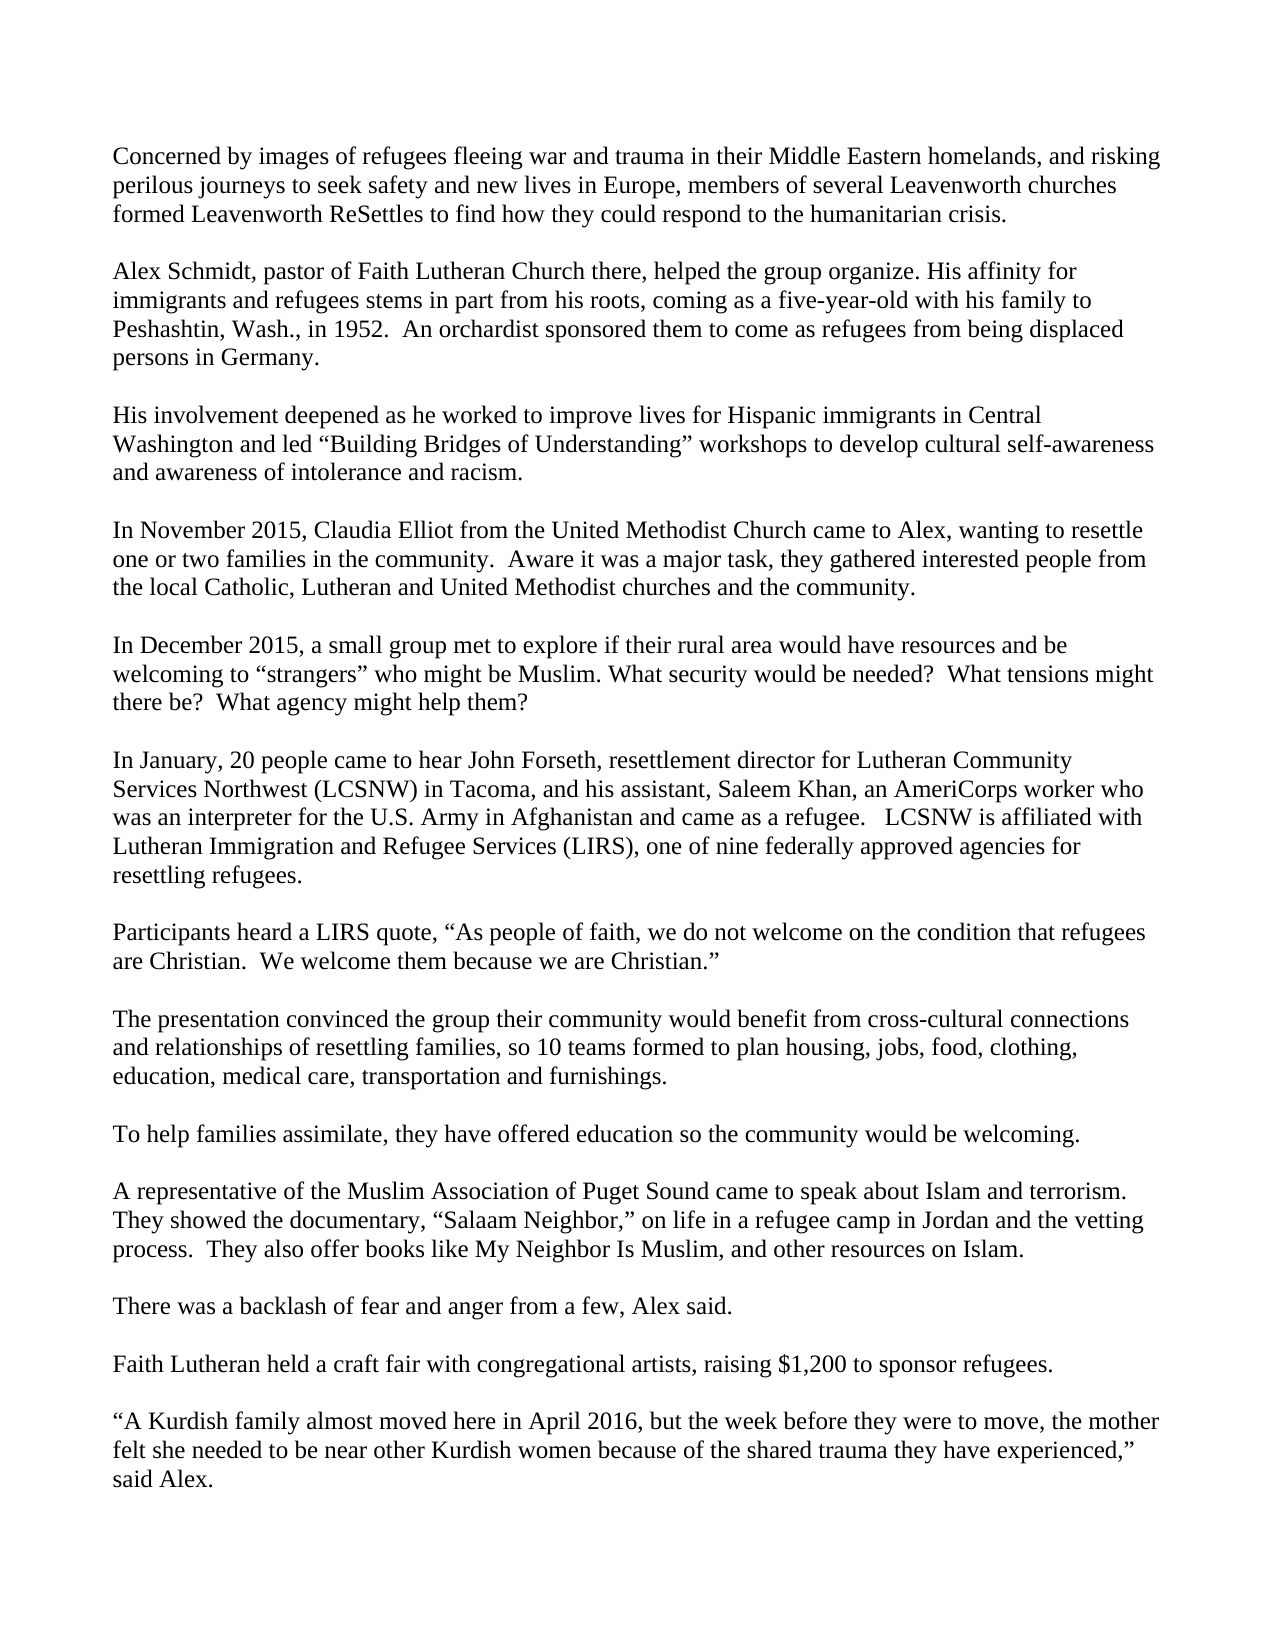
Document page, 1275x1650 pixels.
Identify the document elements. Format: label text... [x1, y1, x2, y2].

text In December 2015, a small group met to explore if their rural area would have resources and be welcoming to “strangers” who might be Muslim. What security would be needed? What tensions might there be? What agency might help them? [112, 630, 1162, 716]
text His involvement deepened as he worked to improve lives for Hispanic immigrants in Central Washington and led “Building Bridges of Understanding” workshops to develop cultural self-awareness and awareness of intolerance and racism. [112, 400, 1162, 486]
text Participants heard a LIRS quote, “As people of faith, we do not welcome on the condition that refugees are Christian. We welcome them because we are Christian.” [112, 917, 1162, 975]
text In November 2015, Claudia Elliot from the United Methodist Church came to Alex, wanting to resettle one or two families in the community. Aware it was a major task, they gathered interested people from the local Catholic, Lutheran and United Methodist churches and the community. [112, 515, 1162, 601]
text To help families assimilate, they have offered education so the community would be welcoming. [112, 1119, 1162, 1147]
text Concerned by images of refugees fleeing war and trauma in their Middle Eastern homelands, and risking perilous journeys to seek safety and new lives in Europe, members of several Leavenworth churches formed Leavenworth ReSettles to find how they could respond to the humanitarian crisis. [112, 141, 1162, 227]
text In January, 20 people came to hear John Forseth, resettlement director for Lutheran Community Services Northwest (LCSNW) in Tacoma, and his assistant, Saleem Khan, an AmeriCorps worker who was an interpreter for the U.S. Army in Afghanistan and came as a refugee. LCSNW is affiliated with Lutheran Immigration and Refugee Services (LIRS), one of nine federally approved agencies for resettling refugees. [112, 745, 1162, 889]
text “A Kurdish family almost moved here in April 2016, but the week before they were to move, the mother felt she needed to be near other Kurdish women because of the shared trauma they have experienced,” said Alex. [112, 1406, 1162, 1492]
text The presentation convinced the group their community would benefit from cross-cultural connections and relationships of resettling families, so 10 teams formed to plan housing, jobs, food, clothing, education, medical care, transportation and furnishings. [112, 1004, 1162, 1090]
text A representative of the Muslim Association of Puget Sound came to speak about Islam and terrorism. They showed the documentary, “Salaam Neighbor,” on life in a refugee camp in Jordan and the vetting process. They also offer books like My Neighbor Is Muslim, and other resources on Islam. [112, 1176, 1162, 1262]
text Alex Schmidt, pastor of Faith Lutheran Church there, helped the group organize. His affinity for immigrants and refugees stems in part from his roots, coming as a five-year-old with his family to Peshashtin, Wash., in 1952. An orchardist sponsored them to come as refugees from being displaced persons in Germany. [112, 256, 1162, 371]
text There was a backlash of fear and anger from a few, Alex said. [112, 1291, 1162, 1320]
text Faith Lutheran held a craft fair with congregational artists, raising $1,200 to sponsor refugees. [112, 1349, 1162, 1377]
